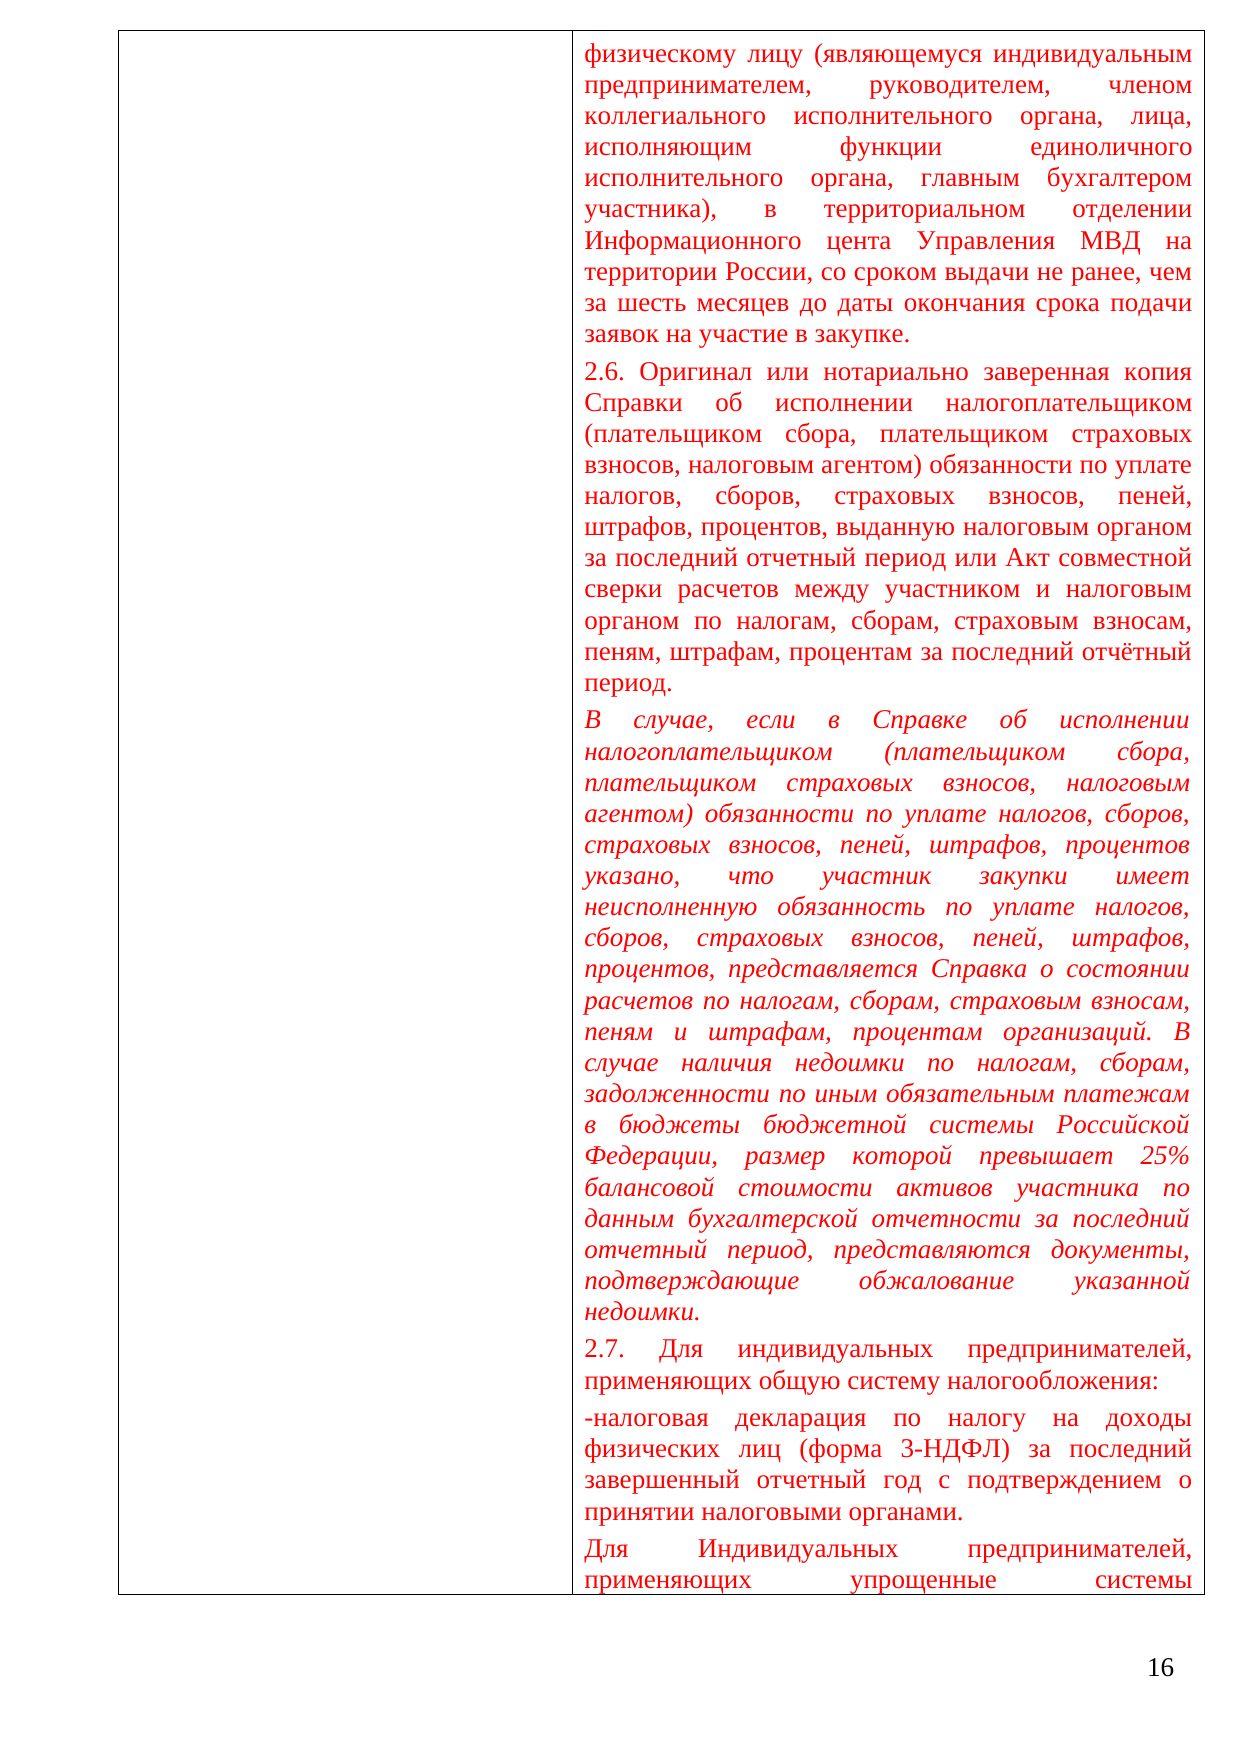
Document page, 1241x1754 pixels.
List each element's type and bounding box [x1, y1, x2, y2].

table_cell [573, 31, 1204, 1594]
table_cell [119, 31, 572, 1594]
